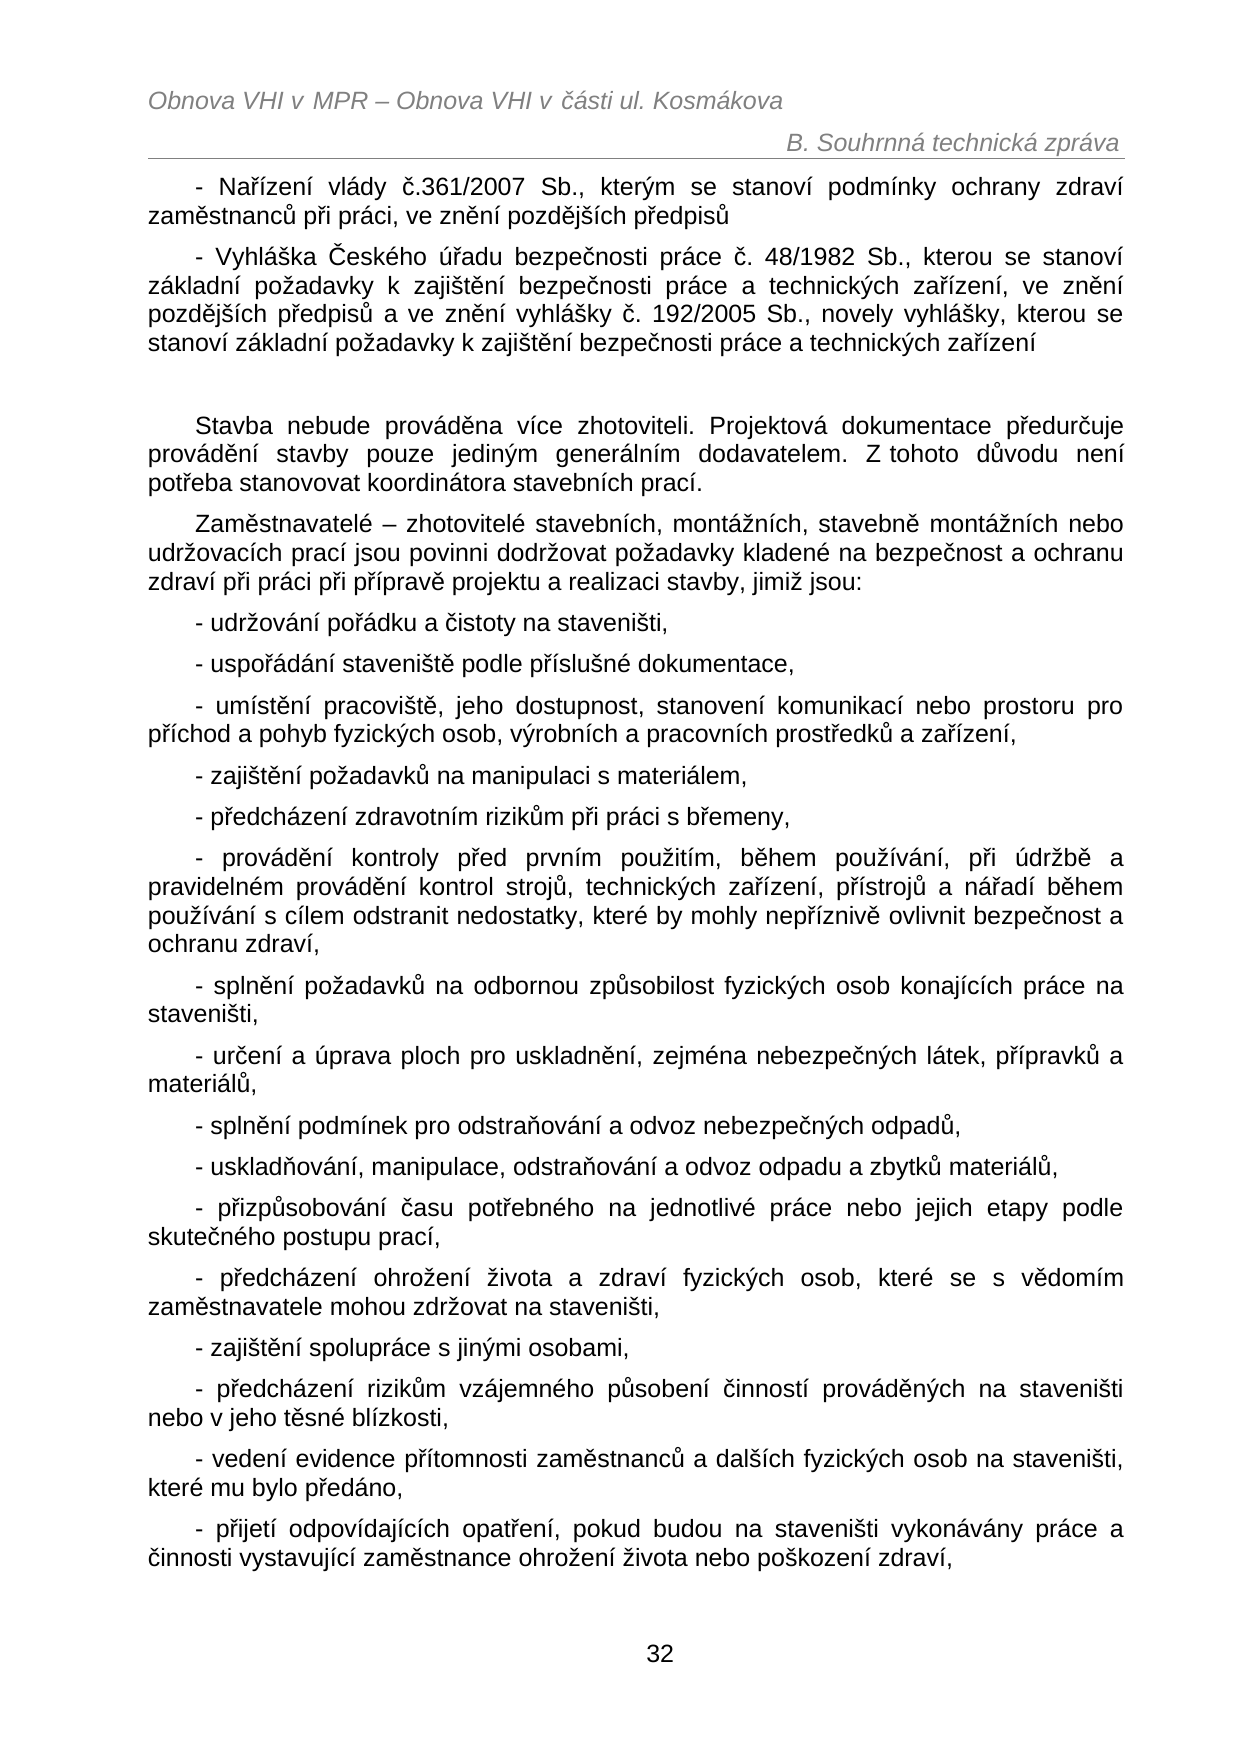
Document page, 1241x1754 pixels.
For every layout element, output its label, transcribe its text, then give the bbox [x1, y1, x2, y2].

text - Nařízení vlády č.361/2007 Sb., kterým se stanoví podmínky ochrany zdraví zaměstnanců při práci, ve znění pozdějších předpisů [148, 172, 1125, 229]
text - zajištění spolupráce s jinými osobami, [148, 1333, 1125, 1362]
text - předcházení zdravotním rizikům při práci s břemeny, [148, 802, 1125, 831]
text - předcházení rizikům vzájemného působení činností prováděných na staveništi nebo v jeho těsné blízkosti, [148, 1374, 1125, 1432]
text - splnění podmínek pro odstraňování a odvoz nebezpečných odpadů, [148, 1111, 1125, 1139]
text - zajištění požadavků na manipulaci s materiálem, [148, 761, 1125, 789]
text - uskladňování, manipulace, odstraňování a odvoz odpadu a zbytků materiálů, [148, 1152, 1125, 1181]
text - vedení evidence přítomnosti zaměstnanců a dalších fyzických osob na staveništi, které mu bylo předáno, [148, 1444, 1125, 1502]
text Stavba nebude prováděna více zhotoviteli. Projektová dokumentace předurčuje provádění stavby pouze jediným generálním dodavatelem. Z tohoto důvodu není potřeba stanovovat koordinátora stavebních prací. [148, 411, 1125, 497]
text - udržování pořádku a čistoty na staveništi, [148, 608, 1125, 637]
text - přijetí odpovídajících opatření, pokud budou na staveništi vykonávány práce a činnosti vystavující zaměstnance ohrožení života nebo poškození zdraví, [148, 1514, 1125, 1572]
text - uspořádání staveniště podle příslušné dokumentace, [148, 649, 1125, 678]
text - Vyhláška Českého úřadu bezpečnosti práce č. 48/1982 Sb., kterou se stanoví základní požadavky k zajištění bezpečnosti práce a technických zařízení, ve znění pozdějších předpisů a ve znění vyhlášky č. 192/2005 Sb., novely vyhlášky, kterou se stanoví základní požadavky k zajištění bezpečnosti práce a technických zařízení [148, 242, 1125, 357]
text - přizpůsobování času potřebného na jednotlivé práce nebo jejich etapy podle skutečného postupu prací, [148, 1193, 1125, 1251]
text - předcházení ohrožení života a zdraví fyzických osob, které se s vědomím zaměstnavatele mohou zdržovat na staveništi, [148, 1263, 1125, 1321]
text Zaměstnavatelé – zhotovitelé stavebních, montážních, stavebně montážních nebo udržovacích prací jsou povinni dodržovat požadavky kladené na bezpečnost a ochranu zdraví při práci při přípravě projektu a realizaci stavby, jimiž jsou: [148, 509, 1125, 596]
text - provádění kontroly před prvním použitím, během používání, při údržbě a pravidelném provádění kontrol strojů, technických zařízení, přístrojů a nářadí během používání s cílem odstranit nedostatky, které by mohly nepříznivě ovlivnit bezpečnost a ochranu zdraví, [148, 843, 1125, 958]
text - určení a úprava ploch pro uskladnění, zejména nebezpečných látek, přípravků a materiálů, [148, 1041, 1125, 1098]
text - umístění pracoviště, jeho dostupnost, stanovení komunikací nebo prostoru pro příchod a pohyb fyzických osob, výrobních a pracovních prostředků a zařízení, [148, 691, 1125, 748]
text - splnění požadavků na odbornou způsobilost fyzických osob konajících práce na staveništi, [148, 971, 1125, 1028]
